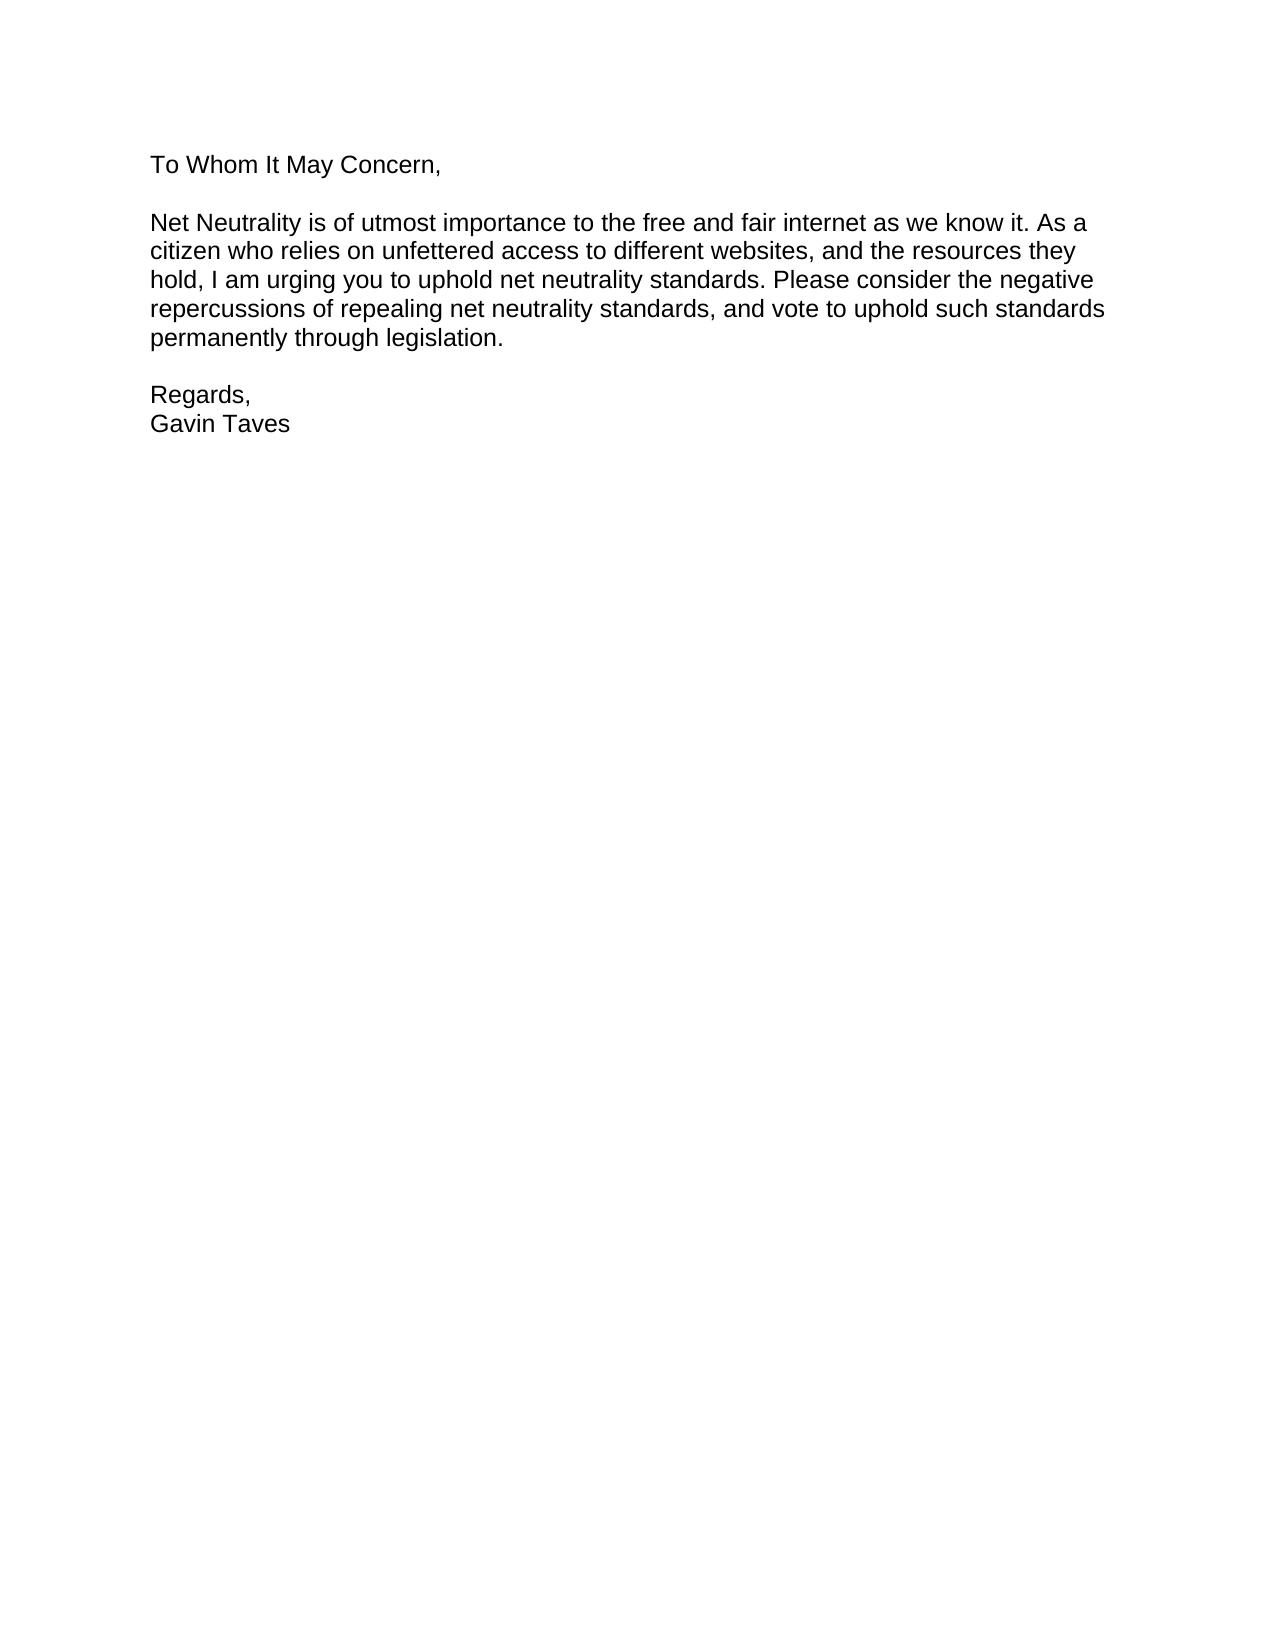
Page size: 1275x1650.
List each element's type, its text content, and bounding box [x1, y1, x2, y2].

text Gavin Taves [150, 409, 1125, 437]
text Regards, [150, 380, 1125, 409]
text To Whom It May Concern, [150, 150, 1125, 179]
text Net Neutrality is of utmost importance to the free and fair internet as we know it. As a citizen who relies on unfettered access to different websites, and the resources they hold, I am urging you to uphold net neutrality standards. Please consider the negative repercussions of repealing net neutrality standards, and vote to uphold such standards permanently through legislation. [150, 207, 1125, 351]
